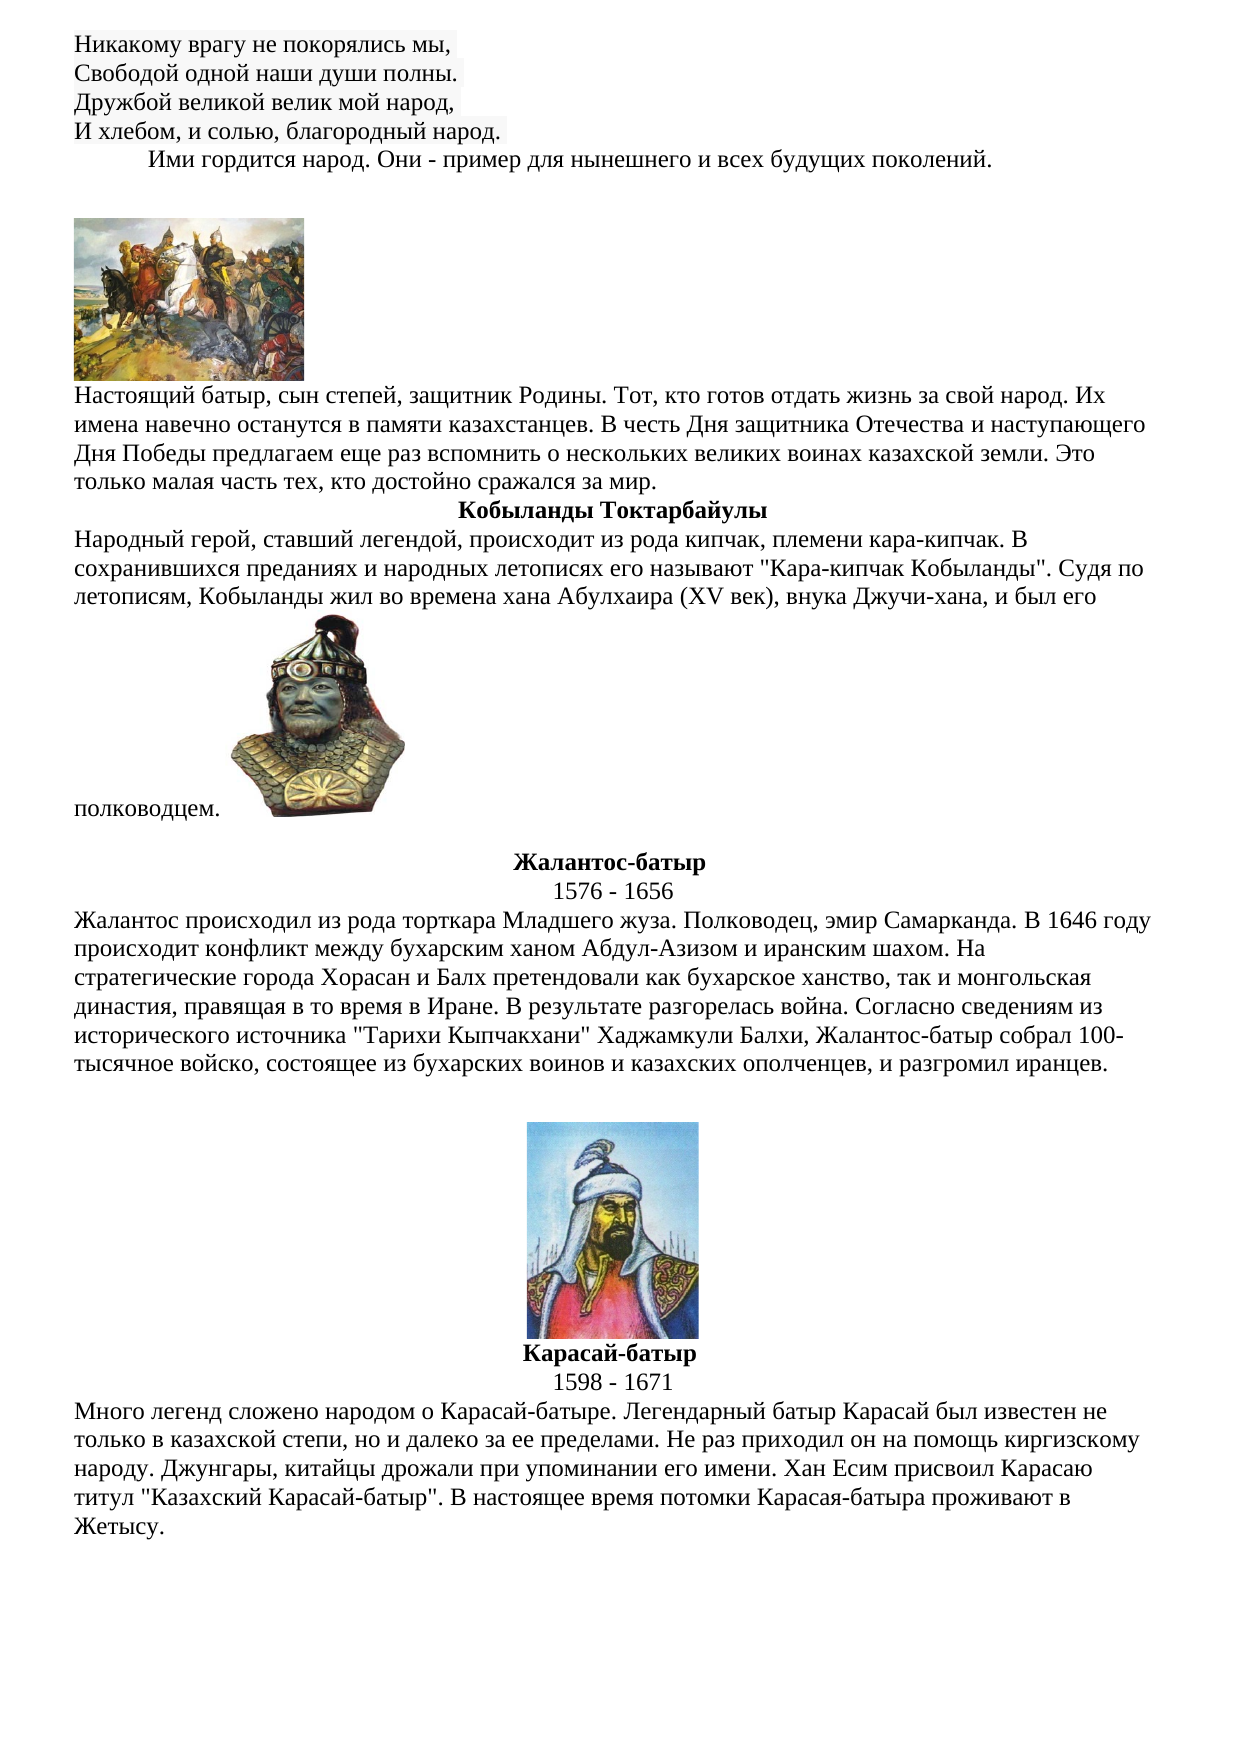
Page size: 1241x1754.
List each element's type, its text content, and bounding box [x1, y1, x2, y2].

picture [73, 218, 305, 381]
text Ими гордится народ. Они - пример для нынешнего и всех будущих поколений. [74, 144, 1152, 173]
picture [225, 610, 405, 817]
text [74, 29, 1152, 144]
text Настоящий батыр, сын степей, защитник Родины. Тот, кто готов отдать жизнь за свой народ. Их имена навечно останутся в памяти казахстанцев. В честь Дня защитника Отечества и наступающего Дня Победы предлагаем еще раз вспомнить о нескольких великих воинах казахской земли. Это только малая часть тех, кто достойно сражался за мир. [74, 380, 1152, 495]
text Карасай-батыр 1598 - 1671 [74, 1123, 1152, 1396]
text Народный герой, ставший легендой, происходит из рода кипчак, племени кара-кипчак. В сохранившихся преданиях и народных летописях его называют "Кара-кипчак Кобыланды". Судя по летописям, Кобыланды жил во времена хана Абулхаира (XV век), внука Джучи-хана, и был его полководцем. [74, 524, 1152, 822]
text Жалантос-батыр 1576 - 1656 [74, 822, 1152, 905]
text Кобыланды Токтарбайулы [74, 495, 1152, 524]
picture [526, 1122, 699, 1339]
text Жалантос происходил из рода торткара Младшего жуза. Полководец, эмир Самарканда. В 1646 году происходит конфликт между бухарским ханом Абдул-Азизом и иранским шахом. На стратегические города Хорасан и Балх претендовали как бухарское ханство, так и монгольская династия, правящая в то время в Иране. В результате разгорелась война. Согласно сведениям из исторического источника "Тарихи Кыпчакхани" Хаджамкули Балхи, Жалантос-батыр собрал 100-тысячное войско, состоящее из бухарских воинов и казахских ополченцев, и разгромил иранцев. [74, 905, 1152, 1077]
text Много легенд сложено народом о Карасай-батыре. Легендарный батыр Карасай был известен не только в казахской степи, но и далеко за ее пределами. Не раз приходил он на помощь киргизскому народу. Джунгары, китайцы дрожали при упоминании его имени. Хан Есим присвоил Карасаю титул "Казахский Карасай-батыр". В настоящее время потомки Карасая-батыра проживают в Жетысу. [74, 1396, 1152, 1539]
